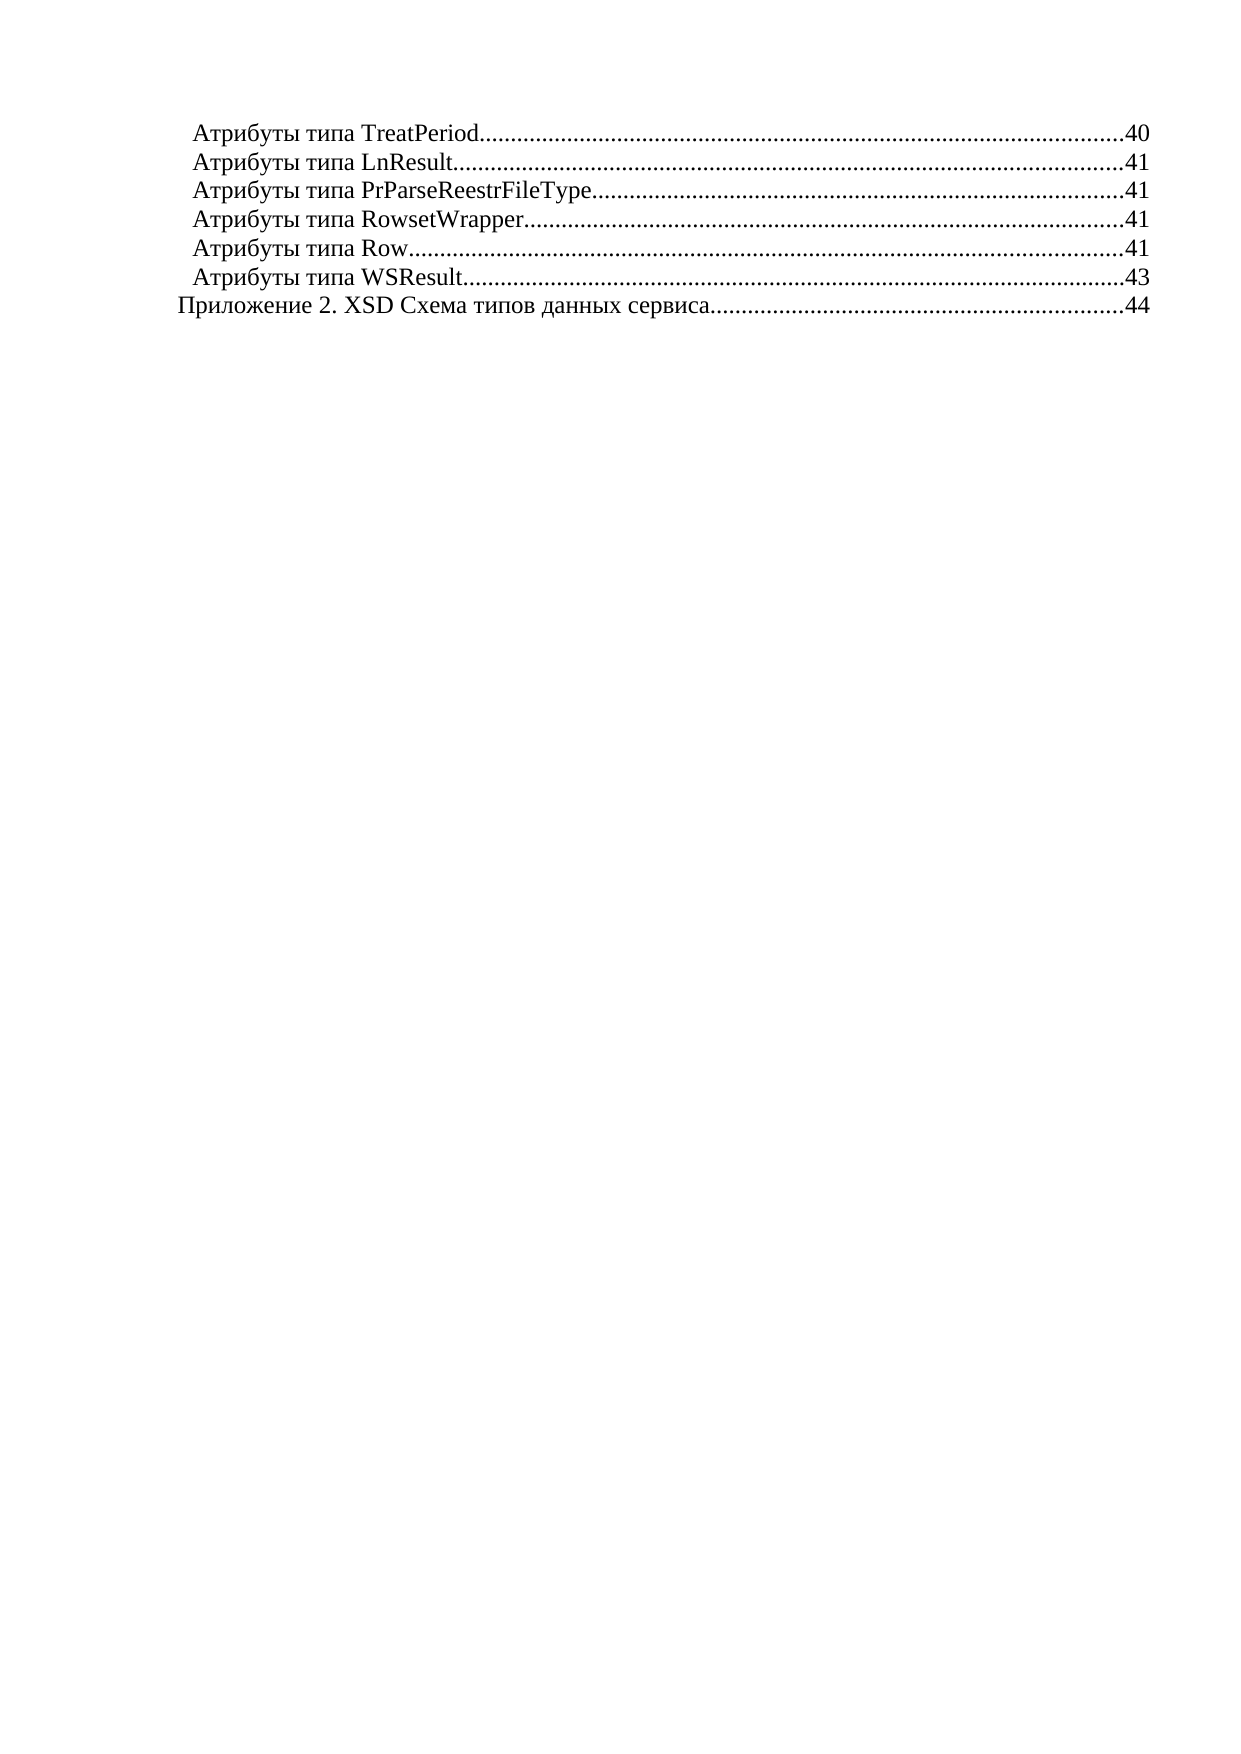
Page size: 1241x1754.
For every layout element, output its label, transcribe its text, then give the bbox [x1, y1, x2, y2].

text Атрибуты типа Row 41 [192, 233, 1152, 262]
text Атрибуты типа PrParseReestrFileType 41 [192, 176, 1152, 204]
text Атрибуты типа LnResult 41 [192, 147, 1152, 176]
text Атрибуты типа TreatPeriod 40 [192, 118, 1152, 147]
text Атрибуты типа WSResult 43 [192, 262, 1152, 291]
text Атрибуты типа RowsetWrapper 41 [192, 204, 1152, 233]
text Приложение 2. XSD Схема типов данных сервиса 44 [177, 291, 1152, 319]
